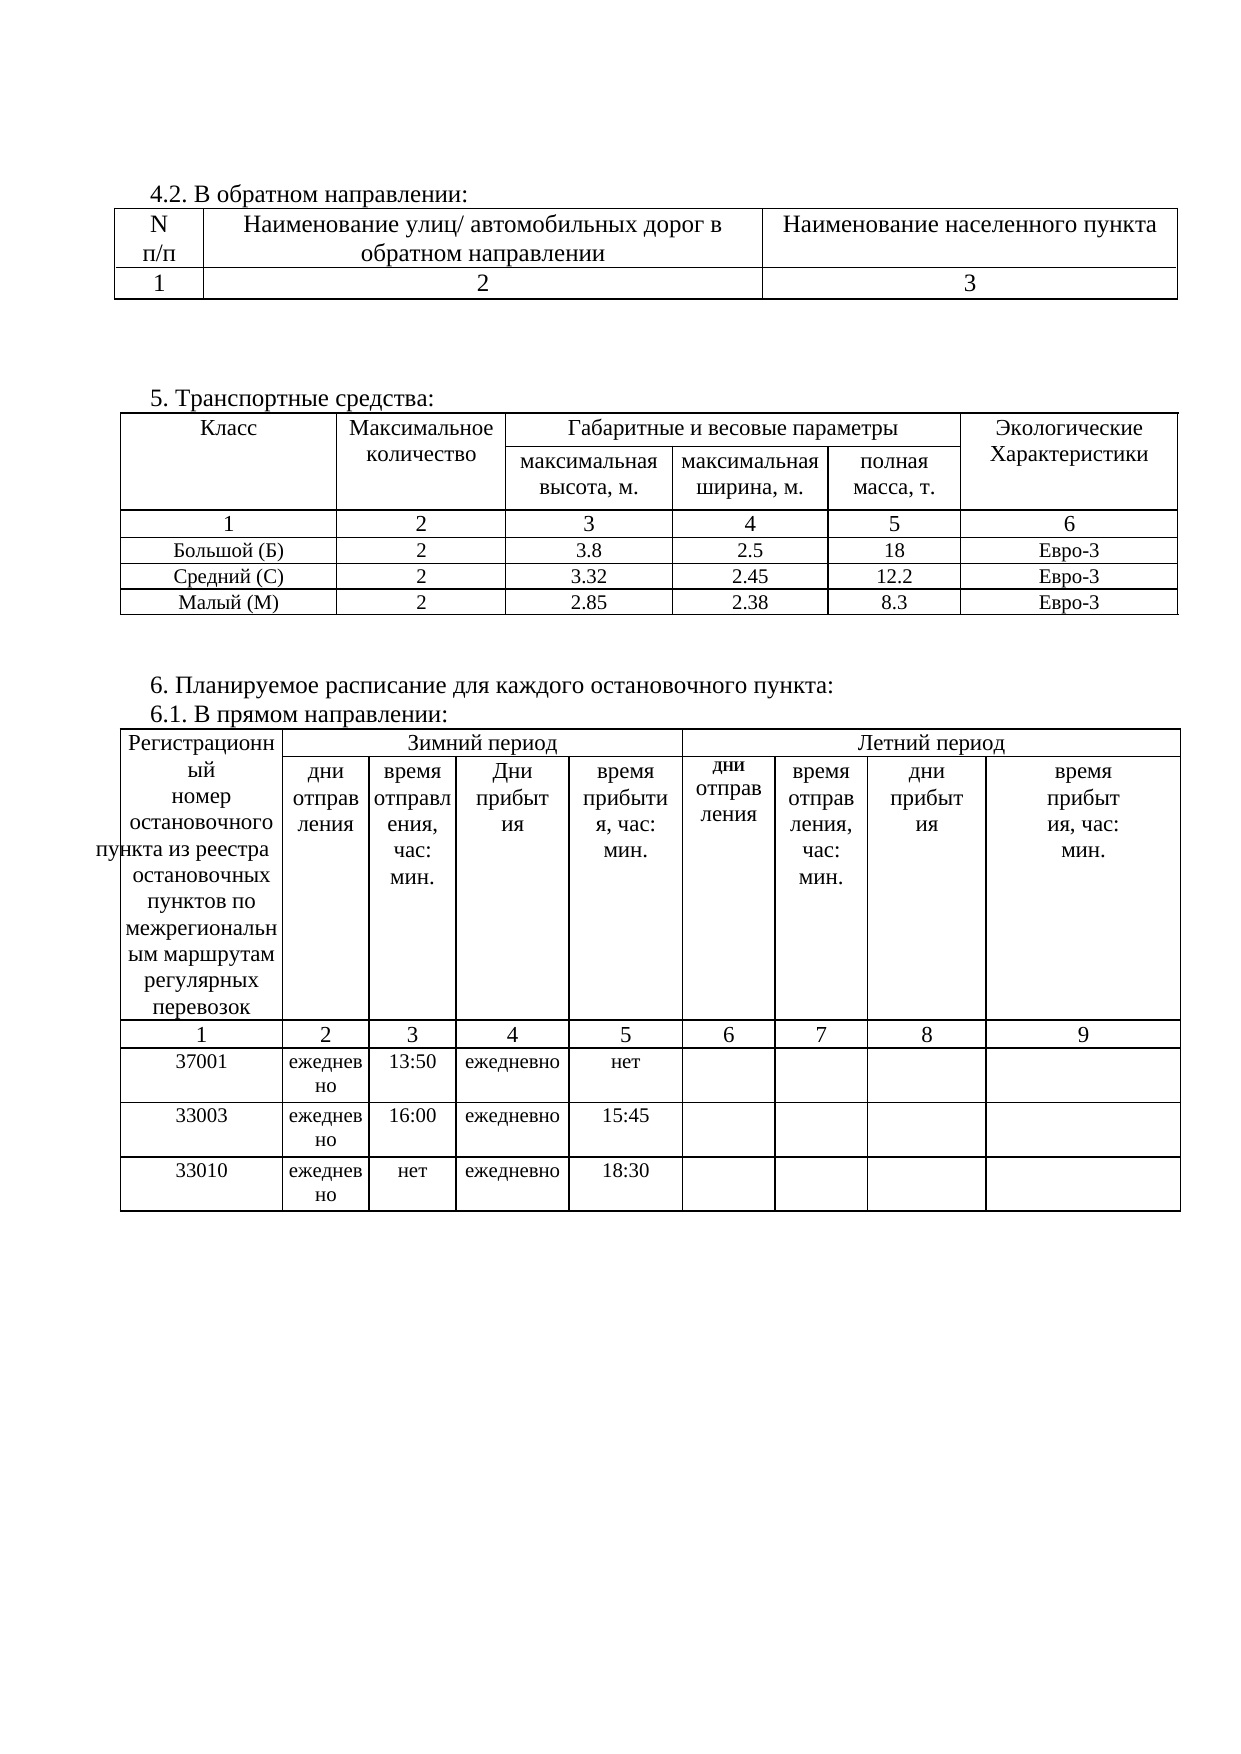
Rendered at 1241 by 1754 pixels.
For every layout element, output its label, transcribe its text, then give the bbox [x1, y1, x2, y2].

table_cell время отправл ения, час: мин. [370, 757, 455, 1019]
text 4.2. В обратном направлении: [150, 179, 1090, 207]
table_cell ежедневно [283, 1103, 368, 1156]
table_cell Дни прибыт ия [457, 757, 568, 1019]
table_cell 1 [115, 268, 203, 298]
table_cell 2.85 [506, 590, 672, 614]
table_cell нет [570, 1049, 682, 1102]
table_cell 1 [121, 1021, 282, 1047]
table_header N п/п [115, 209, 203, 267]
table_cell максимальная ширина, м. [673, 447, 827, 509]
table_cell 3 [763, 267, 1177, 298]
table_cell Средний (С) [121, 564, 336, 588]
table_cell 2 [337, 590, 505, 614]
table_cell дни отправ ления [283, 757, 368, 1019]
table_cell 7 [776, 1021, 867, 1047]
table_cell 3.32 [506, 564, 672, 588]
table_cell дни прибыт ия [868, 757, 985, 1019]
table_cell 18:30 [570, 1158, 682, 1210]
table_cell время отправ ления, час: мин. [776, 757, 867, 1019]
table_cell [776, 1158, 867, 1210]
table_cell 3.8 [506, 538, 672, 562]
table_cell 33003 [121, 1103, 282, 1156]
table_header Экологические Характеристики [961, 414, 1177, 509]
table_cell 1 [121, 511, 336, 537]
table_cell 33010 [121, 1158, 282, 1210]
table_cell ежедневно [283, 1049, 368, 1102]
table_cell 2 [283, 1021, 368, 1047]
table_cell [683, 1103, 774, 1156]
table_cell Евро-3 [961, 538, 1177, 562]
table_cell 5 [829, 511, 960, 537]
table_cell [776, 1049, 867, 1102]
table_cell максимальная высота, м. [506, 447, 672, 509]
table_header Наименование населенного пункта [763, 209, 1177, 267]
table_cell [776, 1103, 867, 1156]
table_header Класс [121, 414, 336, 509]
table_cell время прибыт ия, час: мин. [987, 757, 1180, 1019]
table_cell [868, 1049, 985, 1102]
table_cell 13:50 [370, 1049, 455, 1102]
table_header Регистрационный номер остановочного пункта из реестра остановочных пунктов по межрегиональным маршрутам регулярных перевозок [121, 730, 282, 1019]
table_cell 2.38 [673, 590, 827, 614]
table_cell 12.2 [829, 564, 960, 588]
table_cell ежедневно [457, 1049, 568, 1102]
table_cell [868, 1158, 985, 1210]
table_cell 2 [337, 538, 505, 562]
table_cell [683, 1049, 774, 1102]
table_cell 5 [570, 1021, 682, 1047]
table_cell 2 [337, 564, 505, 588]
text 6.1. В прямом направлении: [150, 699, 1090, 728]
text 6. Планируемое расписание для каждого остановочного пункта: [150, 670, 1090, 699]
table_cell ежедневно [457, 1158, 568, 1210]
table_cell 9 [987, 1021, 1180, 1047]
table_cell 2 [204, 268, 762, 298]
table_cell 8.3 [829, 590, 960, 614]
table_cell Малый (М) [121, 590, 336, 614]
table_cell 2.5 [673, 538, 827, 562]
table_cell [987, 1049, 1180, 1102]
table_header Габаритные и весовые параметры [506, 414, 960, 446]
table_cell [987, 1103, 1180, 1156]
table_header Зимний период [283, 730, 682, 756]
table_cell 8 [868, 1021, 985, 1047]
table_cell 2.45 [673, 564, 827, 588]
table_cell 3 [506, 511, 672, 537]
table_cell Евро-3 [961, 590, 1177, 614]
table_cell ДНИ отправ ления [683, 757, 774, 1019]
table_cell [868, 1103, 985, 1156]
table_cell 6 [961, 511, 1177, 537]
table_cell нет [370, 1158, 455, 1210]
table_cell ежедневно [283, 1158, 368, 1210]
table_header Наименование улиц/ автомобильных дорог в обратном направлении [204, 209, 762, 267]
table_cell 2 [337, 511, 505, 537]
table_cell 4 [457, 1021, 568, 1047]
table_header Летний период [683, 730, 1180, 756]
table_cell 3 [370, 1021, 455, 1047]
table_cell 16:00 [370, 1103, 455, 1156]
table_cell 6 [683, 1021, 774, 1047]
table_header Максимальное количество [337, 414, 505, 509]
table_cell время прибыти я, час: мин. [570, 757, 682, 1019]
table_cell полная масса, т. [829, 447, 960, 509]
text 5. Транспортные средства: [150, 383, 1090, 412]
table_cell 15:45 [570, 1103, 682, 1156]
table_cell [683, 1158, 774, 1210]
table_cell 4 [673, 511, 827, 537]
table_cell 18 [829, 538, 960, 562]
table_cell Евро-3 [961, 564, 1177, 588]
table_cell 37001 [121, 1049, 282, 1102]
table_cell ежедневно [457, 1103, 568, 1156]
table_cell [987, 1158, 1180, 1210]
table_cell Большой (Б) [121, 538, 336, 562]
